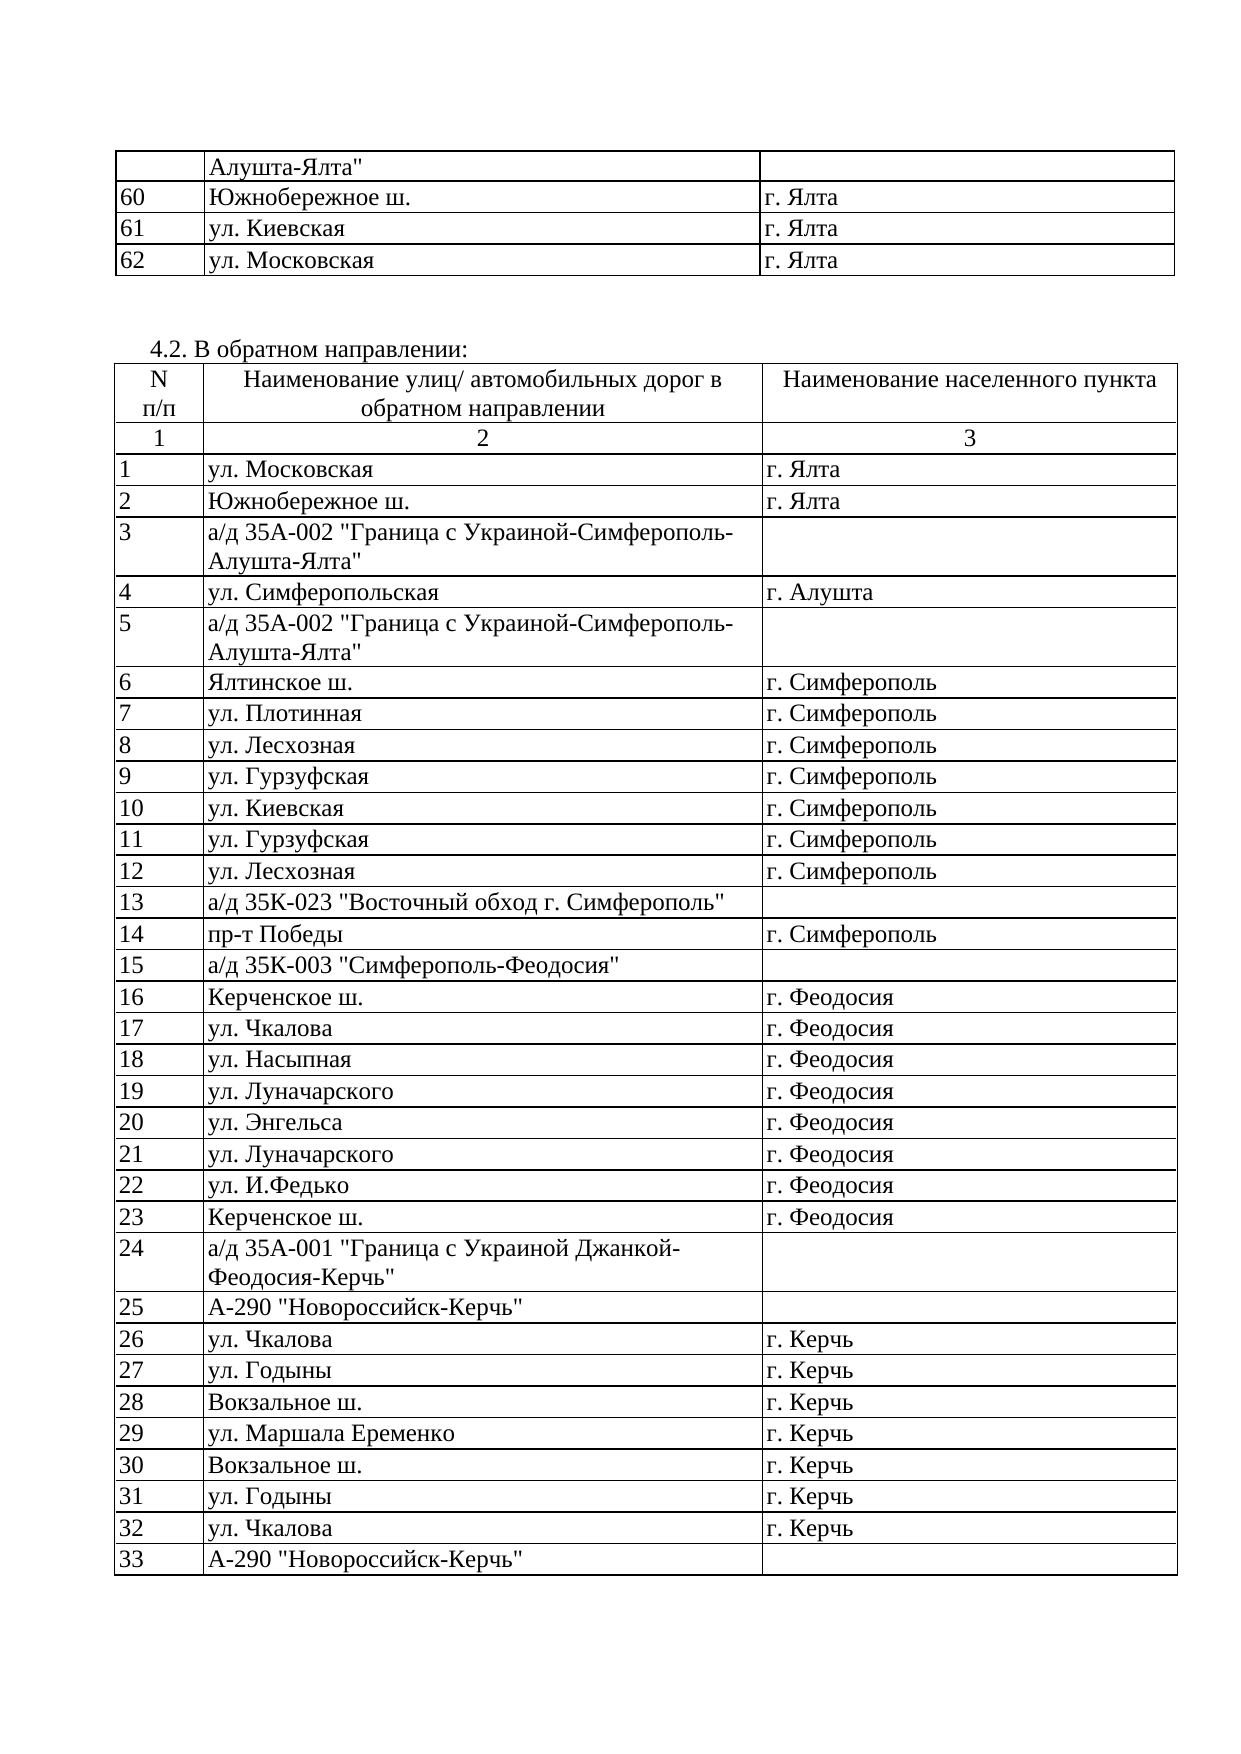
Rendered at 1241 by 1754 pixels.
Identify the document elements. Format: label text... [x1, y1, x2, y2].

table_cell [763, 606, 1177, 666]
table_cell 62 [117, 245, 204, 275]
table_cell 60 [117, 182, 204, 212]
table_cell 17 [115, 1013, 203, 1043]
table_cell г. Феодосия [763, 1200, 1177, 1232]
table_cell а/д 35К-023 "Восточный обход г. Симферополь" [204, 887, 762, 917]
table_cell г. Симферополь [763, 917, 1177, 949]
table_cell г. Феодосия [763, 1043, 1177, 1074]
table_cell г. Симферополь [763, 760, 1177, 791]
table_cell г. Керчь [763, 1322, 1177, 1354]
table_cell Южнобережное ш. [205, 182, 759, 212]
table_cell г. Ялта [763, 485, 1177, 516]
table_cell [763, 516, 1177, 575]
table_cell ул. Маршала Еременко [204, 1418, 762, 1448]
table_cell 21 [115, 1139, 203, 1169]
text 4.2. В обратном направлении: [150, 334, 1090, 362]
table_cell г. Феодосия [763, 1169, 1177, 1200]
table_cell 31 [115, 1481, 203, 1511]
table_cell 10 [115, 793, 203, 823]
table_cell ул. И.Федько [204, 1171, 762, 1200]
table_cell г. Симферополь [763, 666, 1177, 697]
table_cell ул. Лесхозная [204, 730, 762, 760]
table_cell г. Симферополь [763, 854, 1177, 886]
table_cell 3 [763, 422, 1177, 453]
table_cell 16 [115, 981, 203, 1012]
table_cell г. Феодосия [763, 980, 1177, 1012]
table_cell 25 [115, 1292, 203, 1322]
table_cell ул. Киевская [204, 793, 762, 823]
table_cell 5 [115, 608, 203, 666]
table_cell Керченское ш. [204, 1202, 762, 1232]
table_cell г. Феодосия [763, 1075, 1177, 1106]
table_cell 59 [117, 152, 204, 180]
table_cell 33 [115, 1544, 203, 1574]
table_cell 32 [115, 1512, 203, 1542]
table_cell пр-т Победы [204, 919, 762, 949]
table_cell г. Керчь [763, 1417, 1177, 1448]
table_cell Вокзальное ш. [204, 1387, 762, 1417]
table_cell [763, 1232, 1177, 1291]
table_cell 18 [115, 1044, 203, 1074]
table_cell ул. Чкалова [204, 1013, 762, 1043]
table_cell 19 [115, 1076, 203, 1106]
table_cell ул. Энгельса [204, 1108, 762, 1137]
table_cell 1 [115, 454, 203, 484]
table_cell а/д 35А-002 "Граница с Украиной-Симферополь-Алушта-Ялта" [204, 608, 762, 666]
table_cell ул. Годыны [204, 1481, 762, 1511]
table_cell г. Симферополь [763, 729, 1177, 760]
table_cell а/д 35А-002 "Граница с Украиной-Симферополь-Алушта-Ялта" [204, 518, 762, 575]
table_cell г. Симферополь [763, 791, 1177, 823]
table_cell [205, 152, 759, 180]
table_cell 27 [115, 1355, 203, 1385]
table_cell ул. Лесхозная [204, 856, 762, 886]
table_cell [763, 949, 1177, 980]
table_cell А-290 "Новороссийск-Керчь" [204, 1544, 762, 1574]
table_cell ул. Киевская [205, 213, 759, 243]
table_cell г. Алушта [763, 575, 1177, 606]
table_cell г. Керчь [763, 1385, 1177, 1417]
table_cell 7 [115, 698, 203, 728]
table_cell г. Керчь [763, 1480, 1177, 1511]
table_cell ул. Луначарского [204, 1139, 762, 1169]
table_cell 6 [115, 667, 203, 697]
table_cell [763, 886, 1177, 917]
table_cell а/д 35К-003 "Симферополь-Феодосия" [204, 950, 762, 980]
table_cell 13 [115, 887, 203, 917]
table_cell г. Феодосия [763, 1012, 1177, 1043]
table_cell 24 [115, 1233, 203, 1291]
table_cell г. Ялта [761, 182, 1174, 212]
table_cell 1 [115, 423, 203, 453]
table_cell 12 [115, 855, 203, 886]
table_cell 8 [115, 730, 203, 760]
table_header Наименование населенного пункта [763, 364, 1177, 422]
table_cell г. Керчь [763, 1354, 1177, 1385]
table_cell г. Симферополь [763, 697, 1177, 728]
table_cell г. Ялта [763, 453, 1177, 484]
table_cell 4 [115, 576, 203, 606]
table_cell 14 [115, 918, 203, 949]
table_cell ул. Плотинная [204, 699, 762, 728]
table_cell 30 [115, 1449, 203, 1479]
table_cell Керченское ш. [204, 982, 762, 1012]
table_cell Южнобережное ш. [204, 486, 762, 516]
table_cell 3 [115, 517, 203, 575]
table_cell 20 [115, 1107, 203, 1137]
table_cell ул. Чкалова [204, 1513, 762, 1542]
table_cell 2 [115, 486, 203, 516]
table_cell ул. Симферопольская [204, 577, 762, 606]
table_cell г. Керчь [763, 1511, 1177, 1542]
table_cell 15 [115, 950, 203, 980]
table_cell [763, 1543, 1177, 1574]
table_cell Вокзальное ш. [204, 1450, 762, 1479]
table_cell [761, 152, 1174, 180]
table_cell ул. Луначарского [204, 1076, 762, 1106]
table_cell ул. Насыпная [204, 1045, 762, 1074]
table_cell [763, 1291, 1177, 1322]
table_cell 2 [204, 423, 762, 453]
table_cell ул. Чкалова [204, 1324, 762, 1354]
table_cell А-290 "Новороссийск-Керчь" [204, 1292, 762, 1322]
table_cell а/д 35А-001 "Граница с Украиной Джанкой-Феодосия-Керчь" [204, 1233, 762, 1291]
table_cell ул. Годыны [204, 1355, 762, 1385]
table_cell г. Керчь [763, 1448, 1177, 1479]
table_cell г. Феодосия [763, 1106, 1177, 1137]
table_cell 22 [115, 1170, 203, 1200]
table_cell ул. Гурзуфская [204, 825, 762, 854]
table_cell 28 [115, 1386, 203, 1417]
table_cell г. Ялта [761, 245, 1174, 275]
table_cell г. Феодосия [763, 1138, 1177, 1169]
table_cell ул. Московская [205, 245, 759, 275]
table_cell г. Ялта [761, 213, 1174, 243]
table_cell ул. Гурзуфская [204, 762, 762, 791]
table_cell 61 [117, 213, 204, 243]
table_cell Ялтинское ш. [204, 667, 762, 697]
table_cell 11 [115, 824, 203, 854]
table_header N п/п [115, 364, 203, 422]
table_cell 23 [115, 1201, 203, 1232]
table_cell ул. Московская [204, 455, 762, 484]
table_header Наименование улиц/ автомобильных дорог в обратном направлении [204, 364, 762, 422]
table_cell 9 [115, 761, 203, 791]
table_cell г. Симферополь [763, 823, 1177, 854]
table_cell 26 [115, 1323, 203, 1354]
table_cell 29 [115, 1418, 203, 1448]
